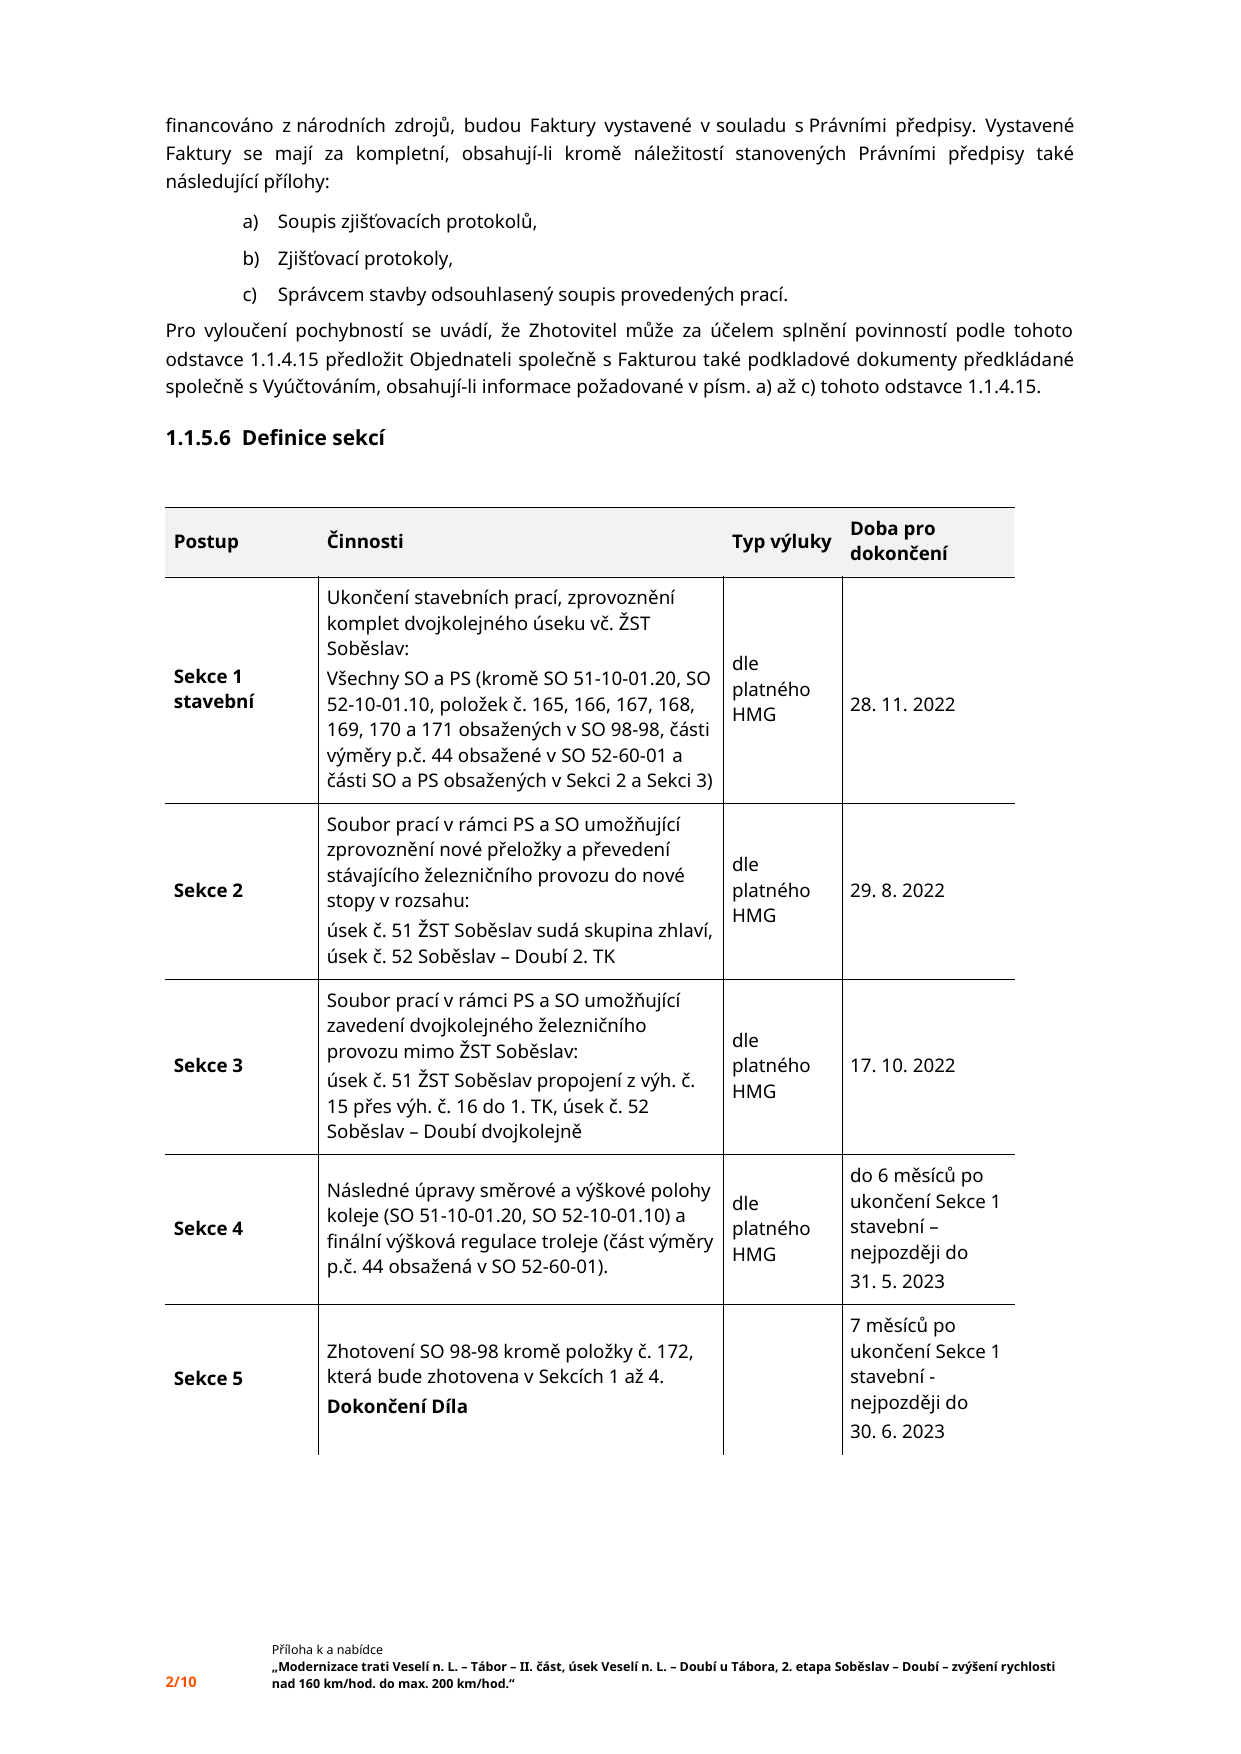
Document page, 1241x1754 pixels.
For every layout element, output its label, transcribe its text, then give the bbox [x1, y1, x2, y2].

table_cell Následné úpravy směrové a výškové polohy koleje (SO 51-10-01.20, SO 52-10-01.10) a finální výšková regulace troleje (část výměry p.č. 44 obsažená v SO 52-60-01). [319, 1155, 723, 1304]
text Zjišťovací protokoly, [242, 245, 1075, 271]
table_cell Zhotovení SO 98-98 kromě položky č. 172, která bude zhotovena v Sekcích 1 až 4. Dokončení Díla [319, 1305, 723, 1454]
table_cell dle platného HMG [724, 1155, 842, 1304]
table_cell Soubor prací v rámci PS a SO umožňující zavedení dvojkolejného železničního provozu mimo ŽST Soběslav: úsek č. 51 ŽST Soběslav propojení z výh. č. 15 přes výh. č. 16 do 1. TK, úsek č. 52 Soběslav – Doubí dvojkolejně [319, 980, 723, 1154]
table_cell 28. 11. 2022 [843, 578, 1014, 803]
table_cell 17. 10. 2022 [843, 980, 1014, 1154]
table_cell 29. 8. 2022 [843, 804, 1014, 979]
table_cell 7 měsíců po ukončení Sekce 1 stavební - nejpozději do 30. 6. 2023 [843, 1305, 1014, 1454]
table_cell Sekce 5 [165, 1305, 318, 1454]
text Správcem stavby odsouhlasený soupis provedených prací. [242, 281, 1075, 307]
table_cell do 6 měsíců po ukončení Sekce 1 stavební – nejpozději do 31. 5. 2023 [843, 1155, 1014, 1304]
table_cell Sekce 2 [165, 804, 318, 979]
table_header Doba pro dokončení [842, 508, 1014, 576]
table_cell [724, 1305, 842, 1454]
table_header Typ výluky [724, 508, 842, 576]
table_cell dle platného HMG [724, 980, 842, 1154]
table_cell dle platného HMG [724, 804, 842, 979]
table_cell Soubor prací v rámci PS a SO umožňující zprovoznění nové přeložky a převedení stávajícího železničního provozu do nové stopy v rozsahu: úsek č. 51 ŽST Soběslav sudá skupina zhlaví, úsek č. 52 Soběslav – Doubí 2. TK [319, 804, 723, 979]
text 1.1.5.6 Definice sekcí [165, 423, 1075, 451]
table_cell Ukončení stavebních prací, zprovoznění komplet dvojkolejného úseku vč. ŽST Soběslav: Všechny SO a PS (kromě SO 51-10-01.20, SO 52-10-01.10, položek č. 165, 166, 167, 168, 169, 170 a 171 obsažených v SO 98-98, části výměry p.č. 44 obsažené v SO 52-60-01 a části SO a PS obsažených v Sekci 2 a Sekci 3) [319, 578, 723, 803]
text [165, 112, 1075, 194]
table_cell dle platného HMG [724, 578, 842, 803]
text Pro vyloučení pochybností se uvádí, že Zhotovitel může za účelem splnění povinností podle tohoto odstavce 1.1.4.15 předložit Objednateli společně s Fakturou také podkladové dokumenty předkládané společně s Vyúčtováním, obsahují-li informace požadované v písm. a) až c) tohoto odstavce 1.1.4.15. [165, 318, 1075, 399]
table_cell Sekce 1 stavební [165, 578, 318, 803]
table_cell Sekce 4 [165, 1155, 318, 1304]
text Soupis zjišťovacích protokolů, [242, 209, 1075, 234]
table_header Postup [165, 508, 318, 576]
table_cell Sekce 3 [165, 980, 318, 1154]
table_header Činnosti [318, 508, 724, 576]
